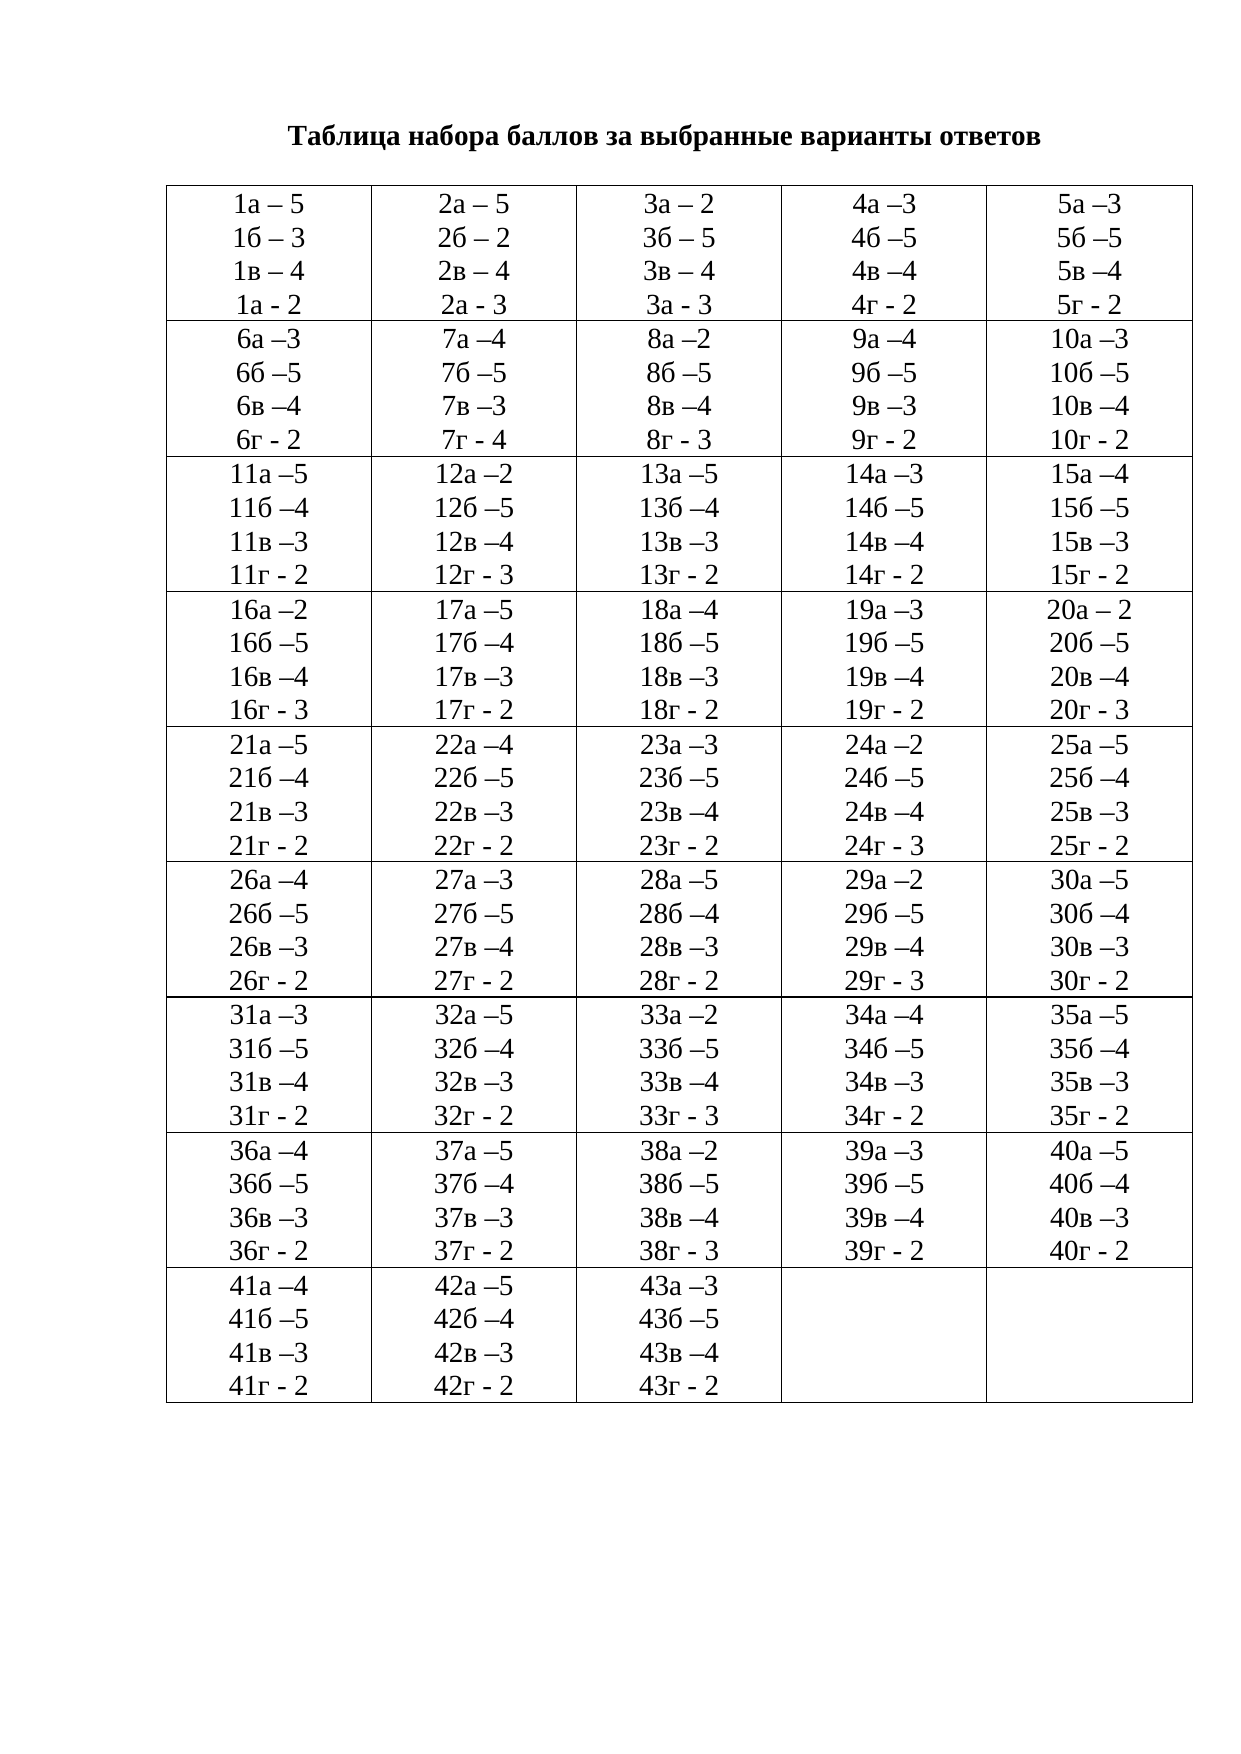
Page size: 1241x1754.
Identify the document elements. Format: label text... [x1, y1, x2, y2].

table_cell 35а –5 35б –4 35в –3 35г - 2 [987, 998, 1192, 1132]
table_cell 20а – 2 20б –5 20в –4 20г - 3 [987, 592, 1192, 726]
table_cell 7а –4 7б –5 7в –3 7г - 4 [372, 321, 576, 456]
table_cell 43а –3 43б –5 43в –4 43г - 2 [577, 1268, 781, 1402]
table_cell 8а –2 8б –5 8в –4 8г - 3 [577, 321, 781, 456]
table_cell 9а –4 9б –5 9в –3 9г - 2 [782, 321, 986, 456]
table_cell 17а –5 17б –4 17в –3 17г - 2 [372, 592, 576, 726]
table_cell 36а –4 36б –5 36в –3 36г - 2 [167, 1133, 371, 1267]
table_header 1а – 5 1б – 3 1в – 4 1а - 2 [167, 186, 371, 320]
table_cell 23а –3 23б –5 23в –4 23г - 2 [577, 727, 781, 861]
table_cell 19а –3 19б –5 19в –4 19г - 2 [782, 592, 986, 726]
table_cell 31а –3 31б –5 31в –4 31г - 2 [167, 998, 371, 1132]
table_cell 25а –5 25б –4 25в –3 25г - 2 [987, 727, 1192, 861]
table_cell 16а –2 16б –5 16в –4 16г - 3 [167, 592, 371, 726]
table_cell 29а –2 29б –5 29в –4 29г - 3 [782, 862, 986, 996]
table_cell 37а –5 37б –4 37в –3 37г - 2 [372, 1133, 576, 1267]
table_cell 22а –4 22б –5 22в –3 22г - 2 [372, 727, 576, 861]
table_cell 32а –5 32б –4 32в –3 32г - 2 [372, 998, 576, 1132]
table_cell 40а –5 40б –4 40в –3 40г - 2 [987, 1133, 1192, 1267]
table_cell 27а –3 27б –5 27в –4 27г - 2 [372, 862, 576, 996]
table_cell 28а –5 28б –4 28в –3 28г - 2 [577, 862, 781, 996]
table_cell 38а –2 38б –5 38в –4 38г - 3 [577, 1133, 781, 1267]
table_cell 42а –5 42б –4 42в –3 42г - 2 [372, 1268, 576, 1402]
table_header 2а – 5 2б – 2 2в – 4 2а - 3 [372, 186, 576, 320]
table_cell 26а –4 26б –5 26в –3 26г - 2 [167, 862, 371, 996]
table_header 5а –3 5б –5 5в –4 5г - 2 [987, 186, 1192, 320]
table_cell 30а –5 30б –4 30в –3 30г - 2 [987, 862, 1192, 996]
text Таблица набора баллов за выбранные варианты ответов [177, 118, 1152, 152]
table_cell 14а –3 14б –5 14в –4 14г - 2 [782, 457, 986, 591]
table_cell 10а –3 10б –5 10в –4 10г - 2 [987, 321, 1192, 456]
table_cell [987, 1268, 1192, 1402]
table_cell 33а –2 33б –5 33в –4 33г - 3 [577, 998, 781, 1132]
table_cell 15а –4 15б –5 15в –3 15г - 2 [987, 457, 1192, 591]
table_cell 12а –2 12б –5 12в –4 12г - 3 [372, 457, 576, 591]
table_cell 6а –3 6б –5 6в –4 6г - 2 [167, 321, 371, 456]
table_cell 39а –3 39б –5 39в –4 39г - 2 [782, 1133, 986, 1267]
table_cell [782, 1268, 986, 1402]
table_cell 11а –5 11б –4 11в –3 11г - 2 [167, 457, 371, 591]
table_header 3а – 2 3б – 5 3в – 4 3а - 3 [577, 186, 781, 320]
table_cell 34а –4 34б –5 34в –3 34г - 2 [782, 998, 986, 1132]
table_cell 13а –5 13б –4 13в –3 13г - 2 [577, 457, 781, 591]
table_cell 18а –4 18б –5 18в –3 18г - 2 [577, 592, 781, 726]
table_cell 21а –5 21б –4 21в –3 21г - 2 [167, 727, 371, 861]
table_header 4а –3 4б –5 4в –4 4г - 2 [782, 186, 986, 320]
table_cell 24а –2 24б –5 24в –4 24г - 3 [782, 727, 986, 861]
table_cell 41а –4 41б –5 41в –3 41г - 2 [167, 1268, 371, 1402]
